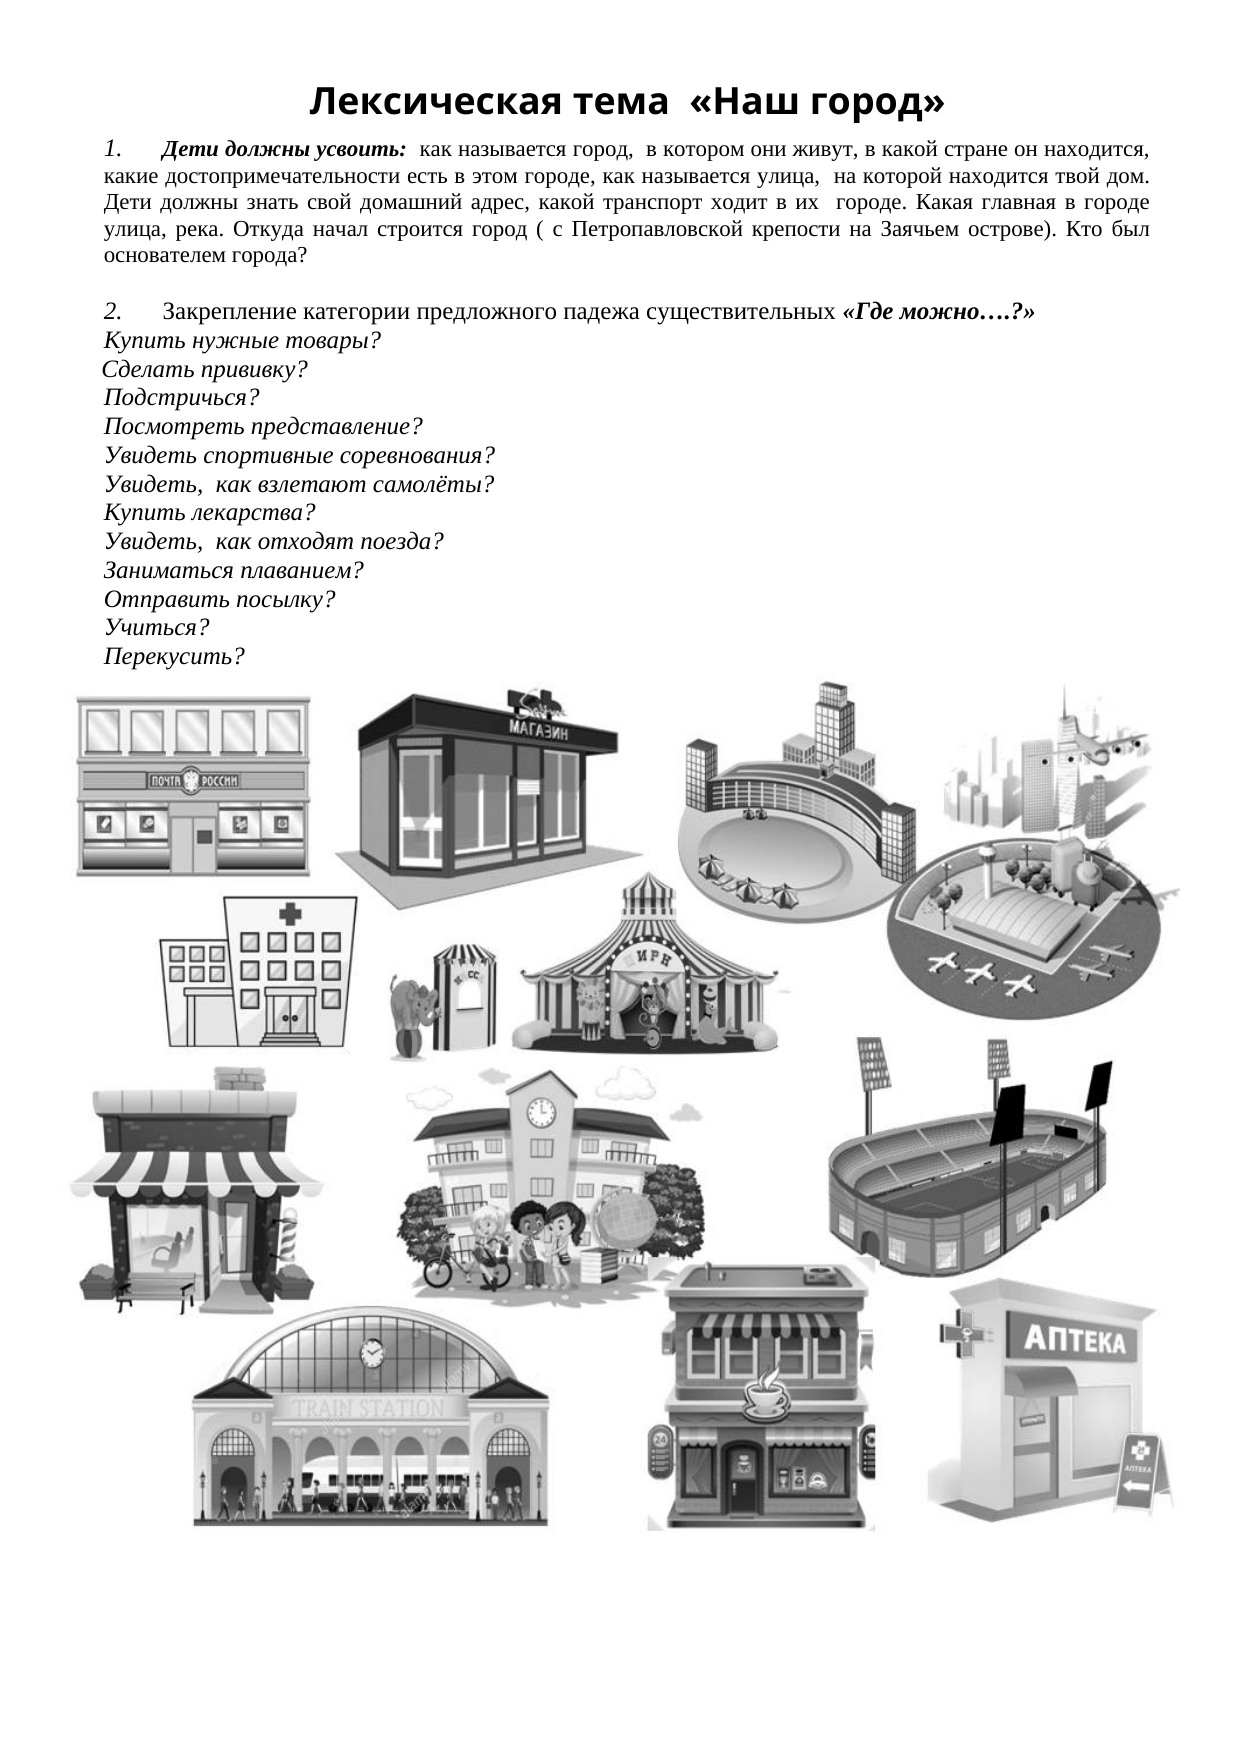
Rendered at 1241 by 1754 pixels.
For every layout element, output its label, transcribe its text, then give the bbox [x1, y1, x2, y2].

list Подстричься? [103, 382, 1152, 411]
list Закрепление категории предложного падежа существительных «Где можно….?» [103, 296, 1152, 325]
text Сделать прививку? [89, 354, 1152, 382]
text Купить нужные товары? [103, 325, 1152, 354]
list Отправить посылку? [103, 584, 1152, 612]
list Дети должны усвоить: как называется город, в котором они живут, в какой стране он находится, какие достопримечательности есть в этом городе, как называется улица, на которой находится твой дом. Дети должны знать свой домашний адрес, какой транспорт ходит в их городе. Какая главная в городе улица, река. Откуда начал строится город ( с Петропавловской крепости на Заячьем острове). Кто был основателем города? [103, 133, 1152, 267]
list Учиться? [103, 612, 1152, 641]
picture [62, 674, 1180, 1553]
list Увидеть, как взлетают самолёты? [103, 469, 1152, 497]
list Заниматься плаванием? [103, 555, 1152, 584]
list Посмотреть представление? [103, 411, 1152, 440]
list Увидеть, как отходят поезда? [103, 526, 1152, 555]
list Перекусить? [103, 641, 1152, 670]
list Увидеть спортивные соревнования? [103, 440, 1152, 469]
list Купить лекарства? [103, 497, 1152, 526]
text Лексическая тема «Наш город» [103, 74, 1152, 126]
